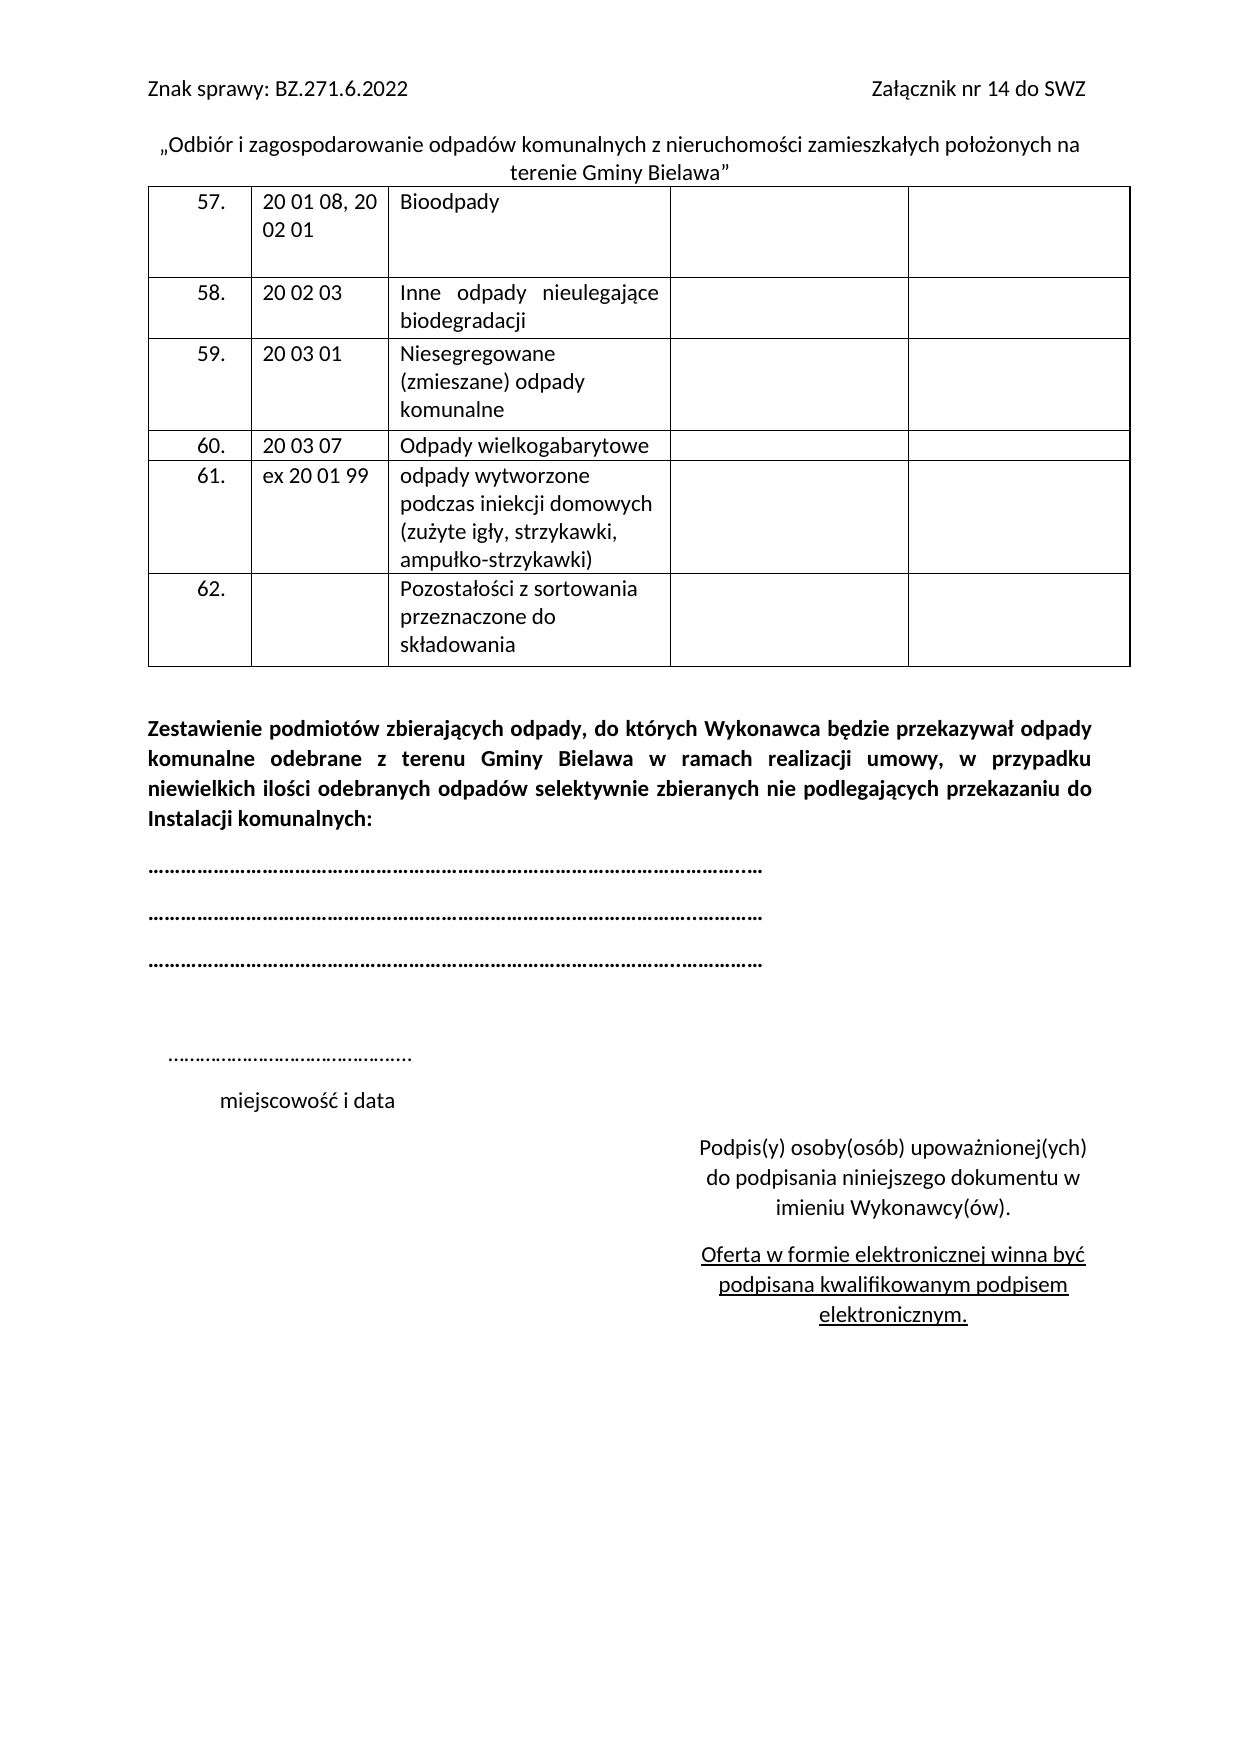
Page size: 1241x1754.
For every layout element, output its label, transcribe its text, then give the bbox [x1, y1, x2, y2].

table_cell [149, 461, 251, 573]
text Podpis(y) osoby(osób) upoważnionej(ych) do podpisania niniejszego dokumentu w imieniu Wykonawcy(ów). [694, 1133, 1093, 1221]
table_cell 20 02 03 [252, 278, 388, 338]
table_cell [149, 278, 251, 338]
table_cell [909, 187, 1129, 277]
table_cell [149, 431, 251, 460]
text Zestawienie podmiotów zbierających odpady, do których Wykonawca będzie przekazywał odpady komunalne odebrane z terenu Gminy Bielawa w ramach realizacji umowy, w przypadku niewielkich ilości odebranych odpadów selektywnie zbieranych nie podlegających przekazaniu do Instalacji komunalnych: [148, 714, 1093, 832]
table_cell Inne odpady nieulegające biodegradacji [389, 278, 670, 338]
table_cell Odpady wielkogabarytowe [389, 431, 670, 460]
table_cell odpady wytworzone podczas iniekcji domowych (zużyte igły, strzykawki, ampułko-strzykawki) [389, 461, 670, 573]
table_cell Niesegregowane (zmieszane) odpady komunalne [389, 339, 670, 430]
table_cell [671, 574, 908, 666]
table_cell [909, 574, 1129, 666]
table_cell 20 03 07 [252, 431, 388, 460]
table_cell [909, 431, 1129, 460]
text …………………………………….... [148, 1039, 1093, 1067]
table_cell [671, 431, 908, 460]
table_cell [149, 339, 251, 430]
table_cell [149, 187, 251, 277]
table_cell Bioodpady [389, 187, 670, 277]
table_cell [909, 278, 1129, 338]
table_cell [671, 187, 908, 277]
text ………………………………………………………………………………………..………… [148, 898, 1093, 926]
text Oferta w formie elektronicznej winna być podpisana kwalifikowanym podpisem elektronicznym. [694, 1240, 1093, 1328]
table_cell [149, 574, 251, 666]
text ………………………………………………………………………………………………..… [148, 851, 1093, 879]
table_cell [909, 461, 1129, 573]
table_cell [671, 339, 908, 430]
table_cell [671, 278, 908, 338]
table_cell [671, 461, 908, 573]
table_cell 20 03 01 [252, 339, 388, 430]
table_cell [252, 574, 388, 666]
table_cell [909, 339, 1129, 430]
table_cell ex 20 01 99 [252, 461, 388, 573]
text ……………………………………………………………………………………..…………… [148, 945, 1093, 973]
table_cell 20 01 08, 20 02 01 [252, 187, 388, 277]
text miejscowość i data [148, 1086, 1093, 1114]
table_cell Pozostałości z sortowania przeznaczone do składowania [389, 574, 670, 666]
